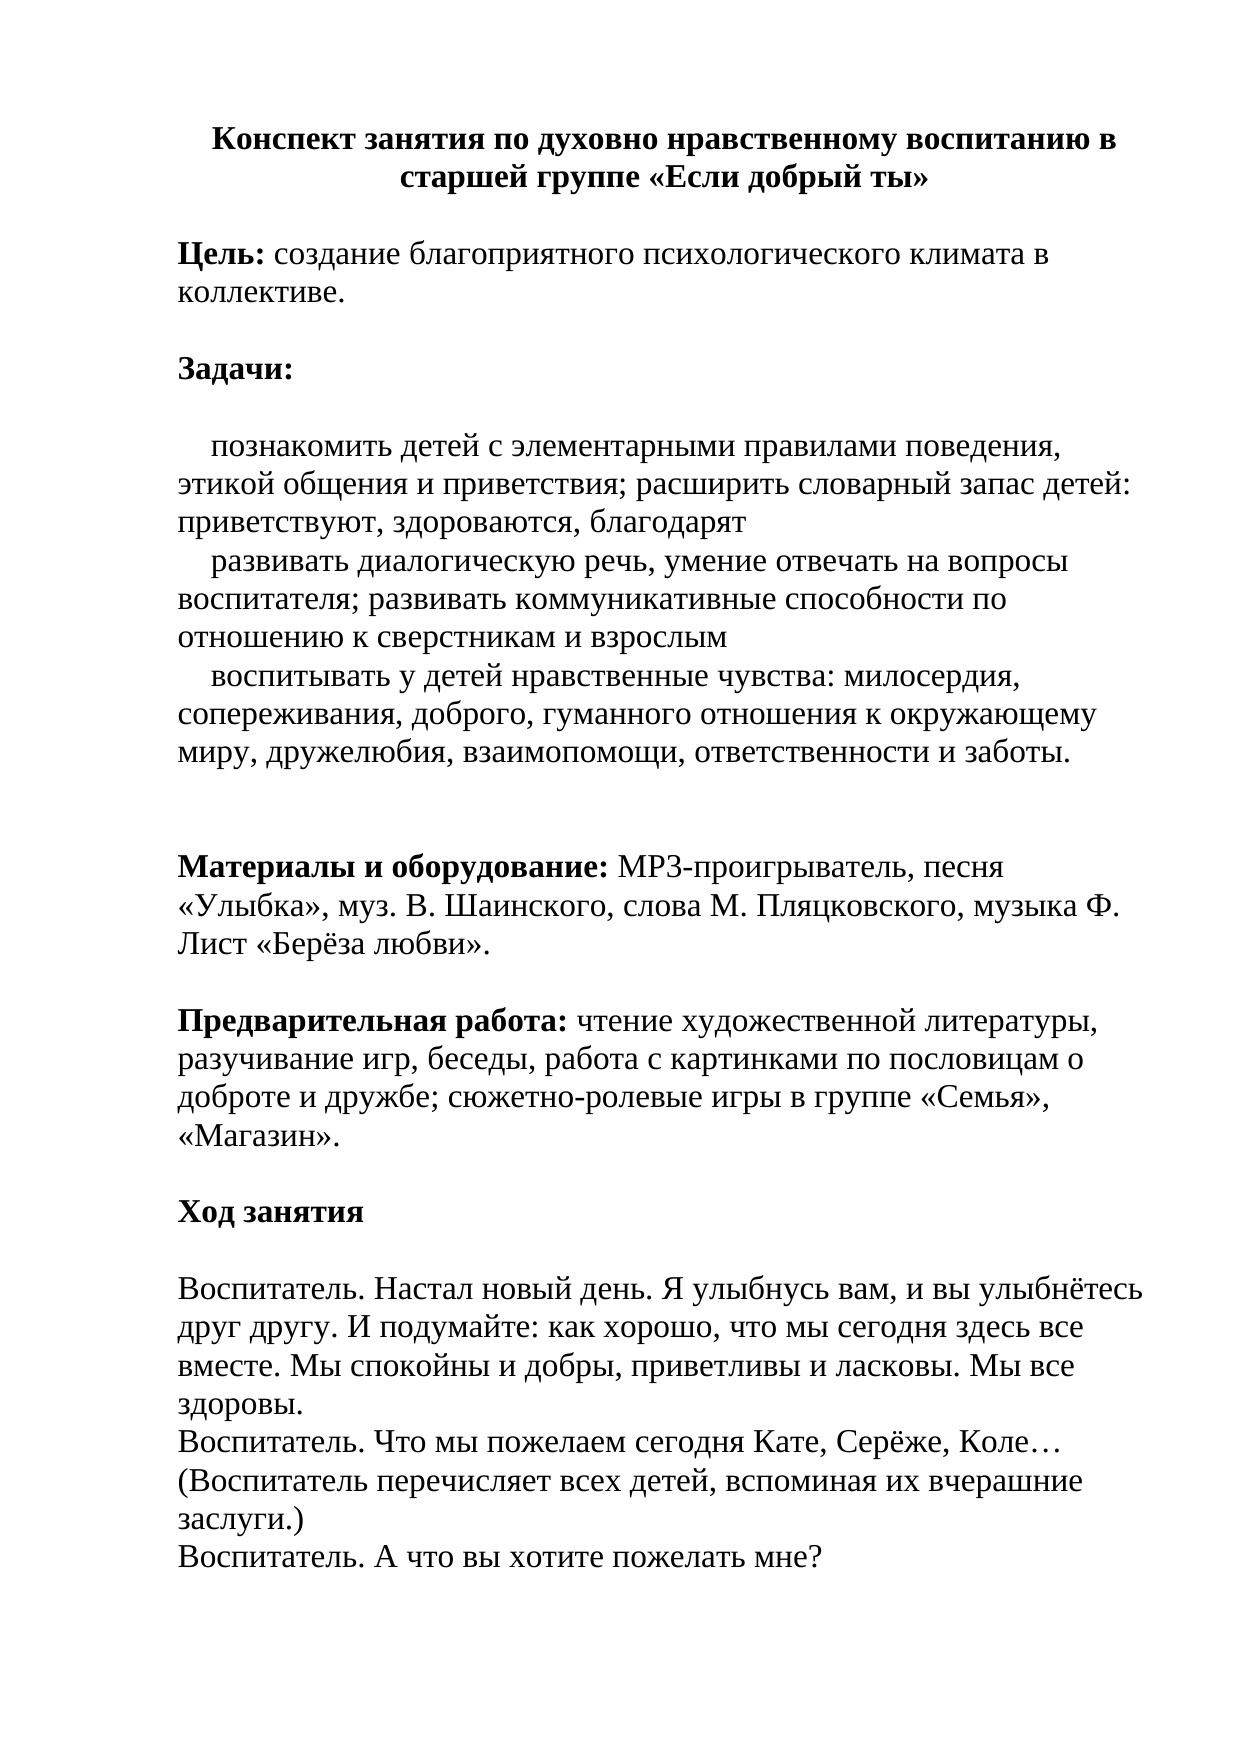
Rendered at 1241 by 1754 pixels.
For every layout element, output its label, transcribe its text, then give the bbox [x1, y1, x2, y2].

text Задачи: [177, 348, 1152, 386]
text Предварительная работа: чтение художественной литературы, разучивание игр, беседы, работа с картинками по пословицам о доброте и дружбе; сюжетно-ролевые игры в группе «Семья», «Магазин». [177, 1000, 1152, 1153]
text воспитывать у детей нравственные чувства: милосердия, сопереживания, доброго, гуманного отношения к окружающему миру, дружелюбия, взаимопомощи, ответственности и заботы. [177, 655, 1152, 770]
text Материалы и оборудование: МР3-проигрыватель, песня «Улыбка», муз. В. Шаинского, слова М. Пляцковского, музыка Ф. Лист «Берёза любви». [177, 846, 1152, 961]
text Цель: создание благоприятного психологического климата в коллективе. [177, 233, 1152, 310]
text Воспитатель. Что мы пожелаем сегодня Кате, Серёже, Коле… (Воспитатель перечисляет всех детей, вспоминая их вчерашние заслуги.) [177, 1421, 1152, 1536]
text Конспект занятия по духовно нравственному воспитанию в старшей группе «Если добрый ты» [177, 118, 1152, 195]
text Воспитатель. А что вы хотите пожелать мне? [177, 1536, 1152, 1575]
text Ход занятия [177, 1191, 1152, 1230]
text познакомить детей с элементарными правилами поведения, этикой общения и приветствия; расширить словарный запас детей: приветствуют, здороваются, благодарят [177, 425, 1152, 540]
text Воспитатель. Настал новый день. Я улыбнусь вам, и вы улыбнётесь друг другу. И подумайте: как хорошо, что мы сегодня здесь все вместе. Мы спокойны и добры, приветливы и ласковы. Мы все здоровы. [177, 1268, 1152, 1421]
text развивать диалогическую речь, умение отвечать на вопросы воспитателя; развивать коммуникативные способности по отношению к сверстникам и взрослым [177, 540, 1152, 655]
